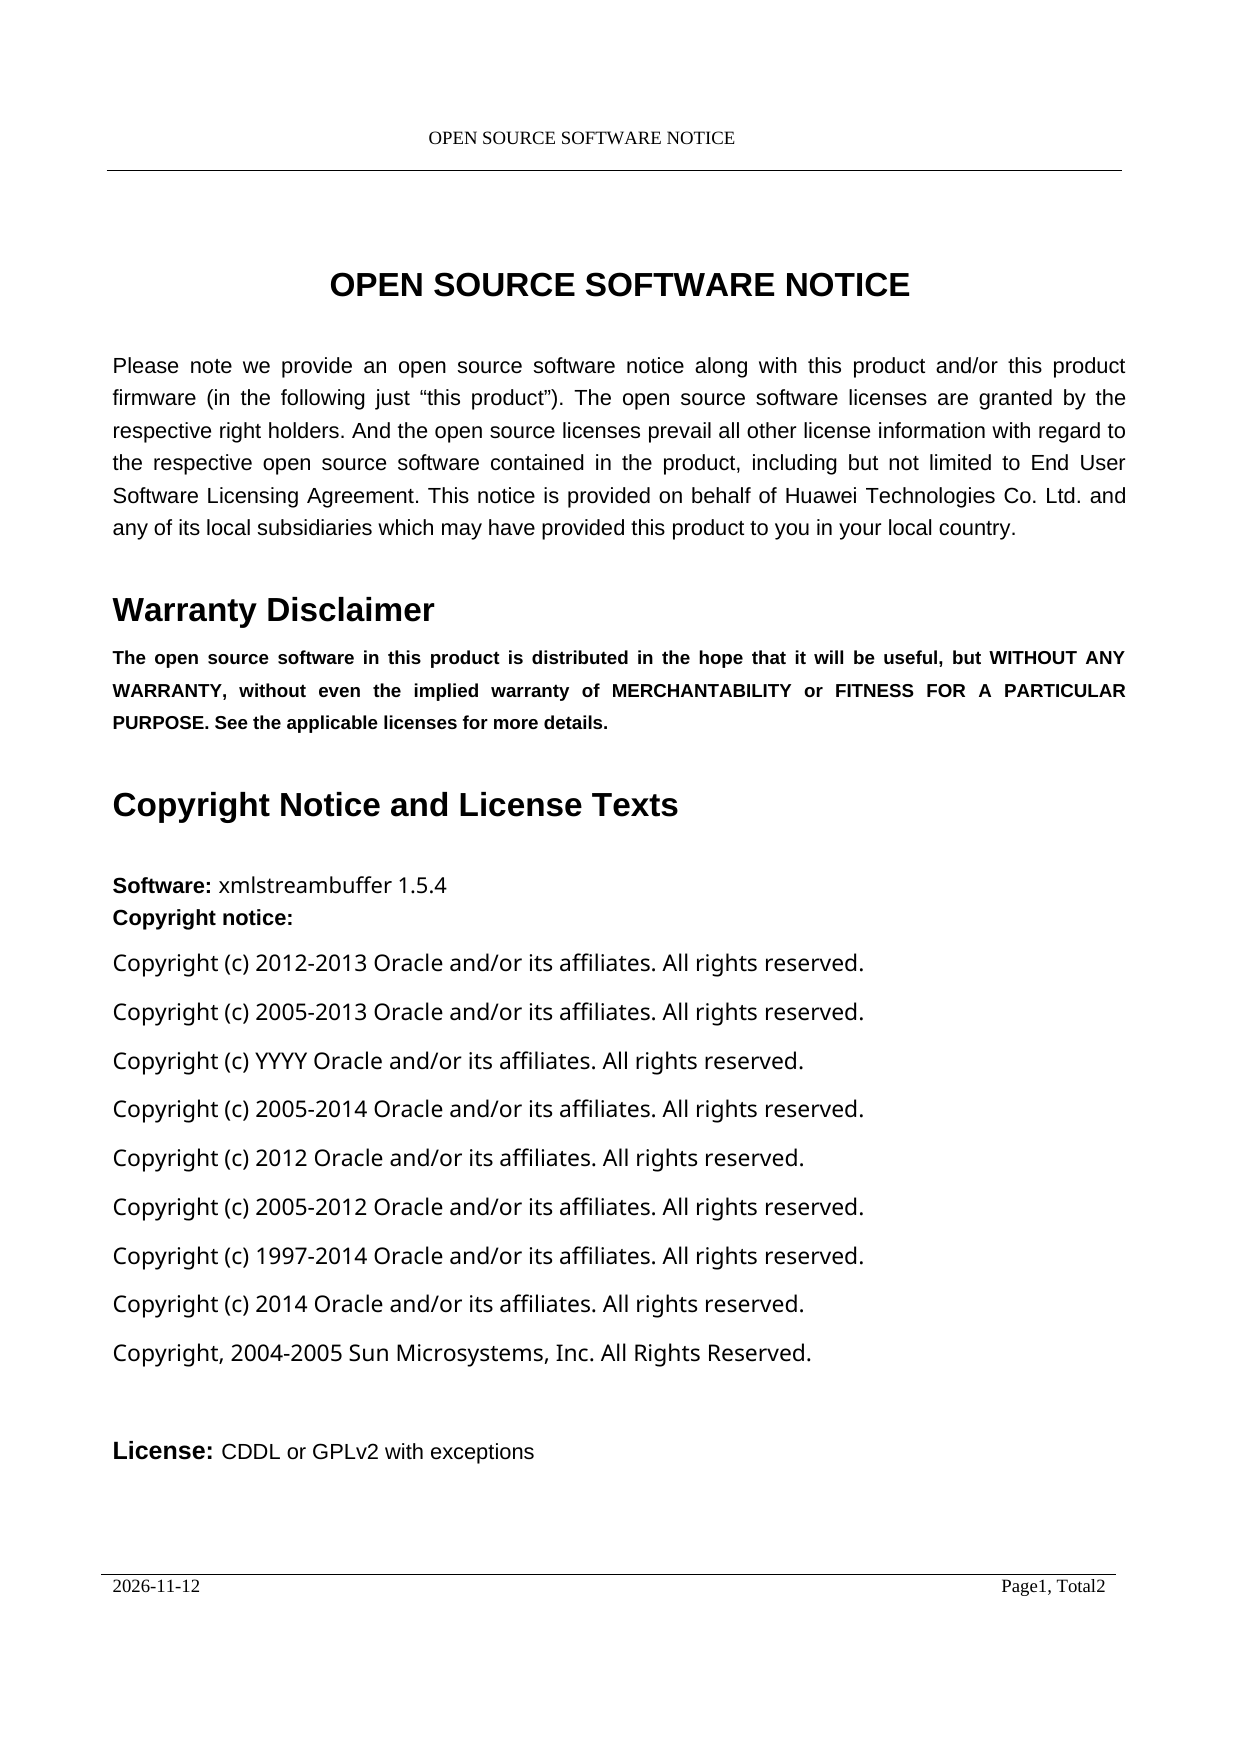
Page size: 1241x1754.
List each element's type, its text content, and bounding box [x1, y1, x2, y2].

text Please note we provide an open source software notice along with this product and/or this product firmware (in the following just “this product”). The open source software licenses are granted by the respective right holders. And the open source licenses prevail all other license information with regard to the respective open source software contained in the product, including but not limited to End User Software Licensing Agreement. This notice is provided on behalf of Huawei Technologies Co. Ltd. and any of its local subsidiaries which may have provided this product to you in your local country. [112, 349, 1128, 544]
text The open source software in this product is distributed in the hope that it will be useful, but WITHOUT ANY WARRANTY, without even the implied warranty of MERCHANTABILITY or FITNESS FOR A PARTICULAR PURPOSE. See the applicable licenses for more details. [112, 641, 1128, 739]
text License: CDDL or GPLv2 with exceptions [112, 1434, 1128, 1467]
text Copyright (c) 2012-2013 Oracle and/or its affiliates. All rights reserved. Copyright (c) 2005-2013 Oracle and/or its affiliates. All rights reserved. Copyright (c) YYYY Oracle and/or its affiliates. All rights reserved. Copyright (c) 2005-2014 Oracle and/or its affiliates. All rights reserved. Copyright (c) 2012 Oracle and/or its affiliates. All rights reserved. Copyright (c) 2005-2012 Oracle and/or its affiliates. All rights reserved. Copyright (c) 1997-2014 Oracle and/or its affiliates. All rights reserved. Copyright (c) 2014 Oracle and/or its affiliates. All rights reserved. Copyright, 2004-2005 Sun Microsystems, Inc. All Rights Reserved. [112, 947, 1128, 1418]
text Software: xmlstreambuffer 1.5.4 [112, 869, 1128, 901]
text Copyright Notice and License Texts [112, 771, 1128, 836]
text OPEN SOURCE SOFTWARE NOTICE [112, 251, 1128, 316]
text Copyright notice: [112, 901, 1128, 934]
text Warranty Disclaimer [112, 576, 1128, 641]
